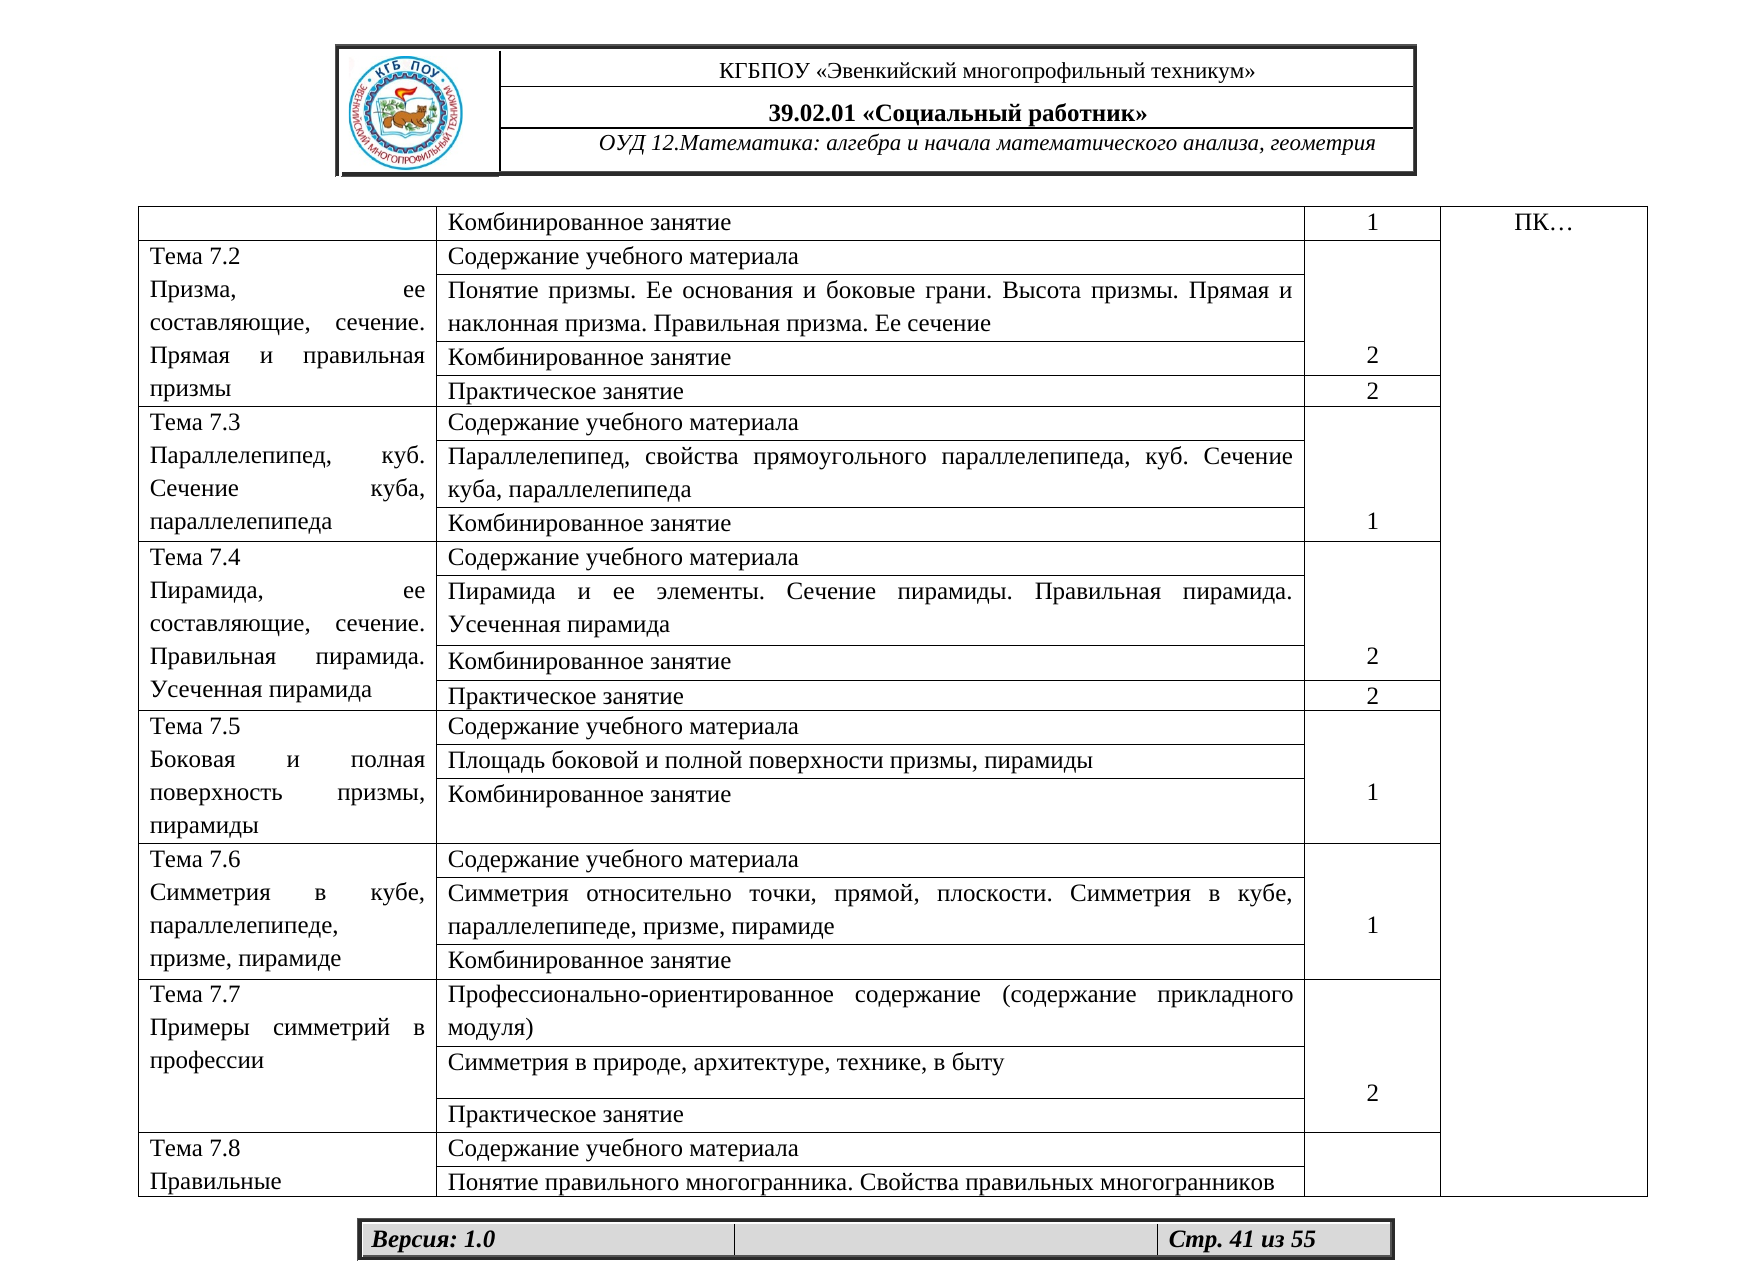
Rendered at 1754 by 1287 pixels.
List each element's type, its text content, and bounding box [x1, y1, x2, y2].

table_cell 1 [1305, 407, 1440, 541]
table_cell Тема 7.3 Параллелепипед, куб. Сечение куба, параллелепипеда [139, 407, 436, 541]
table_cell Понятие правильного многогранника. Свойства правильных многогранников [437, 1167, 1304, 1196]
table_cell Содержание учебного материала [437, 711, 1304, 744]
table_cell Содержание учебного материала [437, 1133, 1304, 1166]
table_cell 2 [1305, 681, 1440, 710]
table_cell Профессионально-ориентированное содержание (содержание прикладного модуля) [437, 980, 1304, 1046]
table_cell Комбинированное занятие [437, 508, 1304, 541]
table_cell Комбинированное занятие [437, 646, 1304, 680]
table_cell Симметрия относительно точки, прямой, плоскости. Симметрия в кубе, параллелепипеде, призме, пирамиде [437, 878, 1304, 944]
table_cell Тема 7.5 Боковая и полная поверхность призмы, пирамиды [139, 711, 436, 843]
table_cell Тема 7.6 Симметрия в кубе, параллелепипеде, призме, пирамиде [139, 844, 436, 978]
table_cell Параллелепипед, свойства прямоугольного параллелепипеда, куб. Сечение куба, параллелепипеда [437, 441, 1304, 507]
table_cell 2 [1305, 376, 1440, 406]
table_cell Практическое занятие [437, 681, 1304, 710]
table_cell Содержание учебного материала [437, 542, 1304, 575]
table_cell 2 [1305, 1133, 1440, 1196]
table_cell Практическое занятие [437, 376, 1304, 406]
table_cell Площадь боковой и полной поверхности призмы, пирамиды [437, 745, 1304, 778]
table_cell Тема 7.2 Призма, ее составляющие, сечение. Прямая и правильная призмы [139, 241, 436, 406]
table_cell Пирамида и ее элементы. Сечение пирамиды. Правильная пирамида. Усеченная пирамида [437, 576, 1304, 645]
table_cell Содержание учебного материала [437, 241, 1304, 274]
table_cell Комбинированное занятие [437, 779, 1304, 843]
table_cell 2 [1305, 241, 1440, 375]
table_cell 2 [1305, 542, 1440, 680]
table_cell Комбинированное занятие [437, 945, 1304, 978]
table_cell Комбинированное занятие [437, 207, 1304, 240]
table_cell Тема 7.4 Пирамида, ее составляющие, сечение. Правильная пирамида. Усеченная пирамида [139, 542, 436, 710]
picture [348, 56, 463, 171]
table_cell Практическое занятие [437, 1099, 1304, 1132]
table_cell Содержание учебного материала [437, 407, 1304, 440]
table_cell Тема 7.7 Примеры симметрий в профессии [139, 980, 436, 1132]
table_cell Тема 7.8 Правильные многогранники, их свойства [139, 1133, 436, 1196]
table_cell Понятие призмы. Ее основания и боковые грани. Высота призмы. Прямая и наклонная призма. Правильная призма. Ее сечение [437, 275, 1304, 341]
table_cell Симметрия в природе, архитектуре, технике, в быту [437, 1047, 1304, 1098]
table_cell 2 [1305, 980, 1440, 1132]
table_cell Содержание учебного материала [437, 844, 1304, 877]
table_cell 1 [1305, 844, 1440, 978]
table_cell Комбинированное занятие [437, 342, 1304, 375]
table_cell 1 [1305, 711, 1440, 843]
